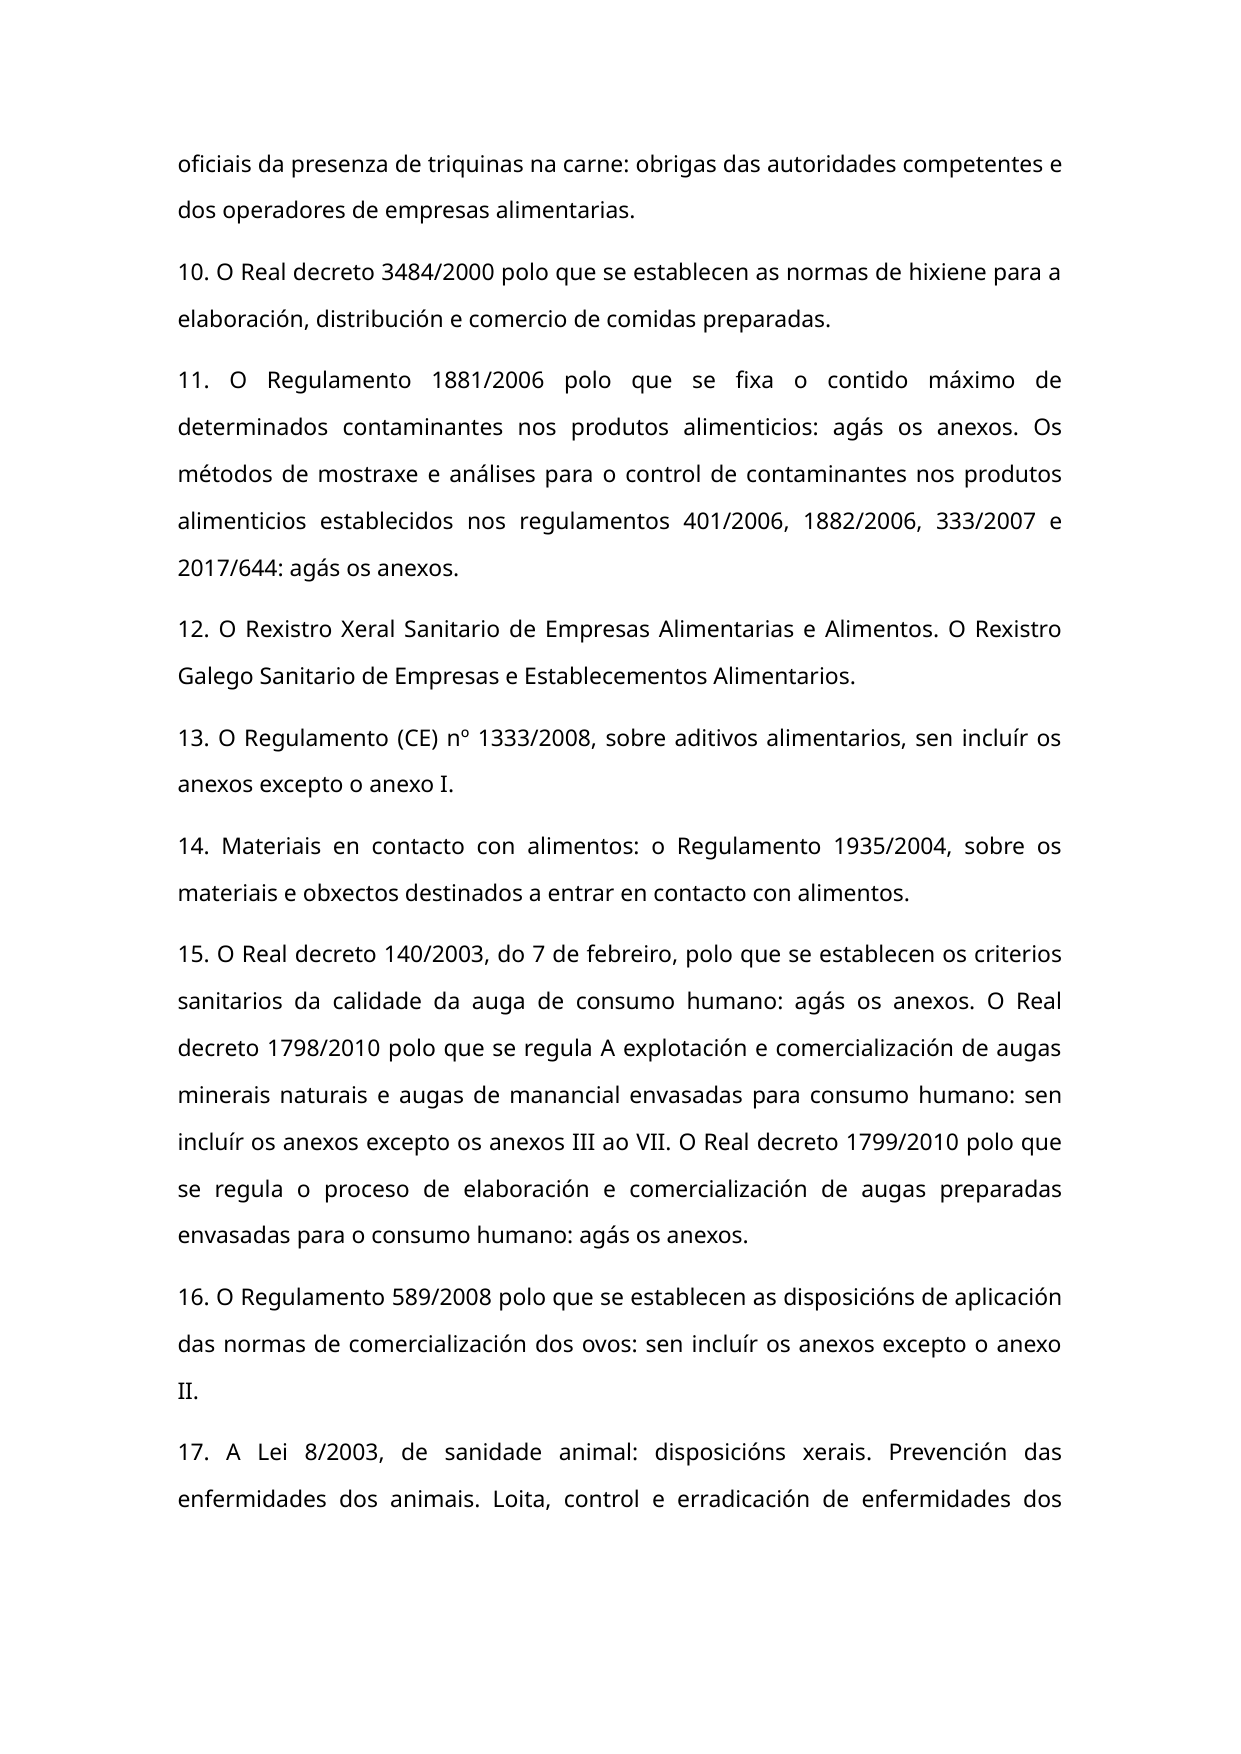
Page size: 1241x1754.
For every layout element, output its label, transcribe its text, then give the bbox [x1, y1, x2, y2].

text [177, 1436, 1063, 1514]
text 13. O Regulamento (CE) nº 1333/2008, sobre aditivos alimentarios, sen incluír os anexos excepto o anexo I. [177, 722, 1063, 800]
text 14. Materiais en contacto con alimentos: o Regulamento 1935/2004, sobre os materiais e obxectos destinados a entrar en contacto con alimentos. [177, 830, 1063, 908]
text 11. O Regulamento 1881/2006 polo que se fixa o contido máximo de determinados contaminantes nos produtos alimenticios: agás os anexos. Os métodos de mostraxe e análises para o control de contaminantes nos produtos alimenticios establecidos nos regulamentos 401/2006, 1882/2006, 333/2007 e 2017/644: agás os anexos. [177, 364, 1063, 583]
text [177, 148, 1063, 226]
text 15. O Real decreto 140/2003, do 7 de febreiro, polo que se establecen os criterios sanitarios da calidade da auga de consumo humano: agás os anexos. O Real decreto 1798/2010 polo que se regula A explotación e comercialización de augas minerais naturais e augas de manancial envasadas para consumo humano: sen incluír os anexos excepto os anexos III ao VII. O Real decreto 1799/2010 polo que se regula o proceso de elaboración e comercialización de augas preparadas envasadas para o consumo humano: agás os anexos. [177, 938, 1063, 1251]
text 10. O Real decreto 3484/2000 polo que se establecen as normas de hixiene para a elaboración, distribución e comercio de comidas preparadas. [177, 256, 1063, 334]
text 12. O Rexistro Xeral Sanitario de Empresas Alimentarias e Alimentos. O Rexistro Galego Sanitario de Empresas e Establecementos Alimentarios. [177, 613, 1063, 691]
text 16. O Regulamento 589/2008 polo que se establecen as disposicións de aplicación das normas de comercialización dos ovos: sen incluír os anexos excepto o anexo II. [177, 1281, 1063, 1406]
